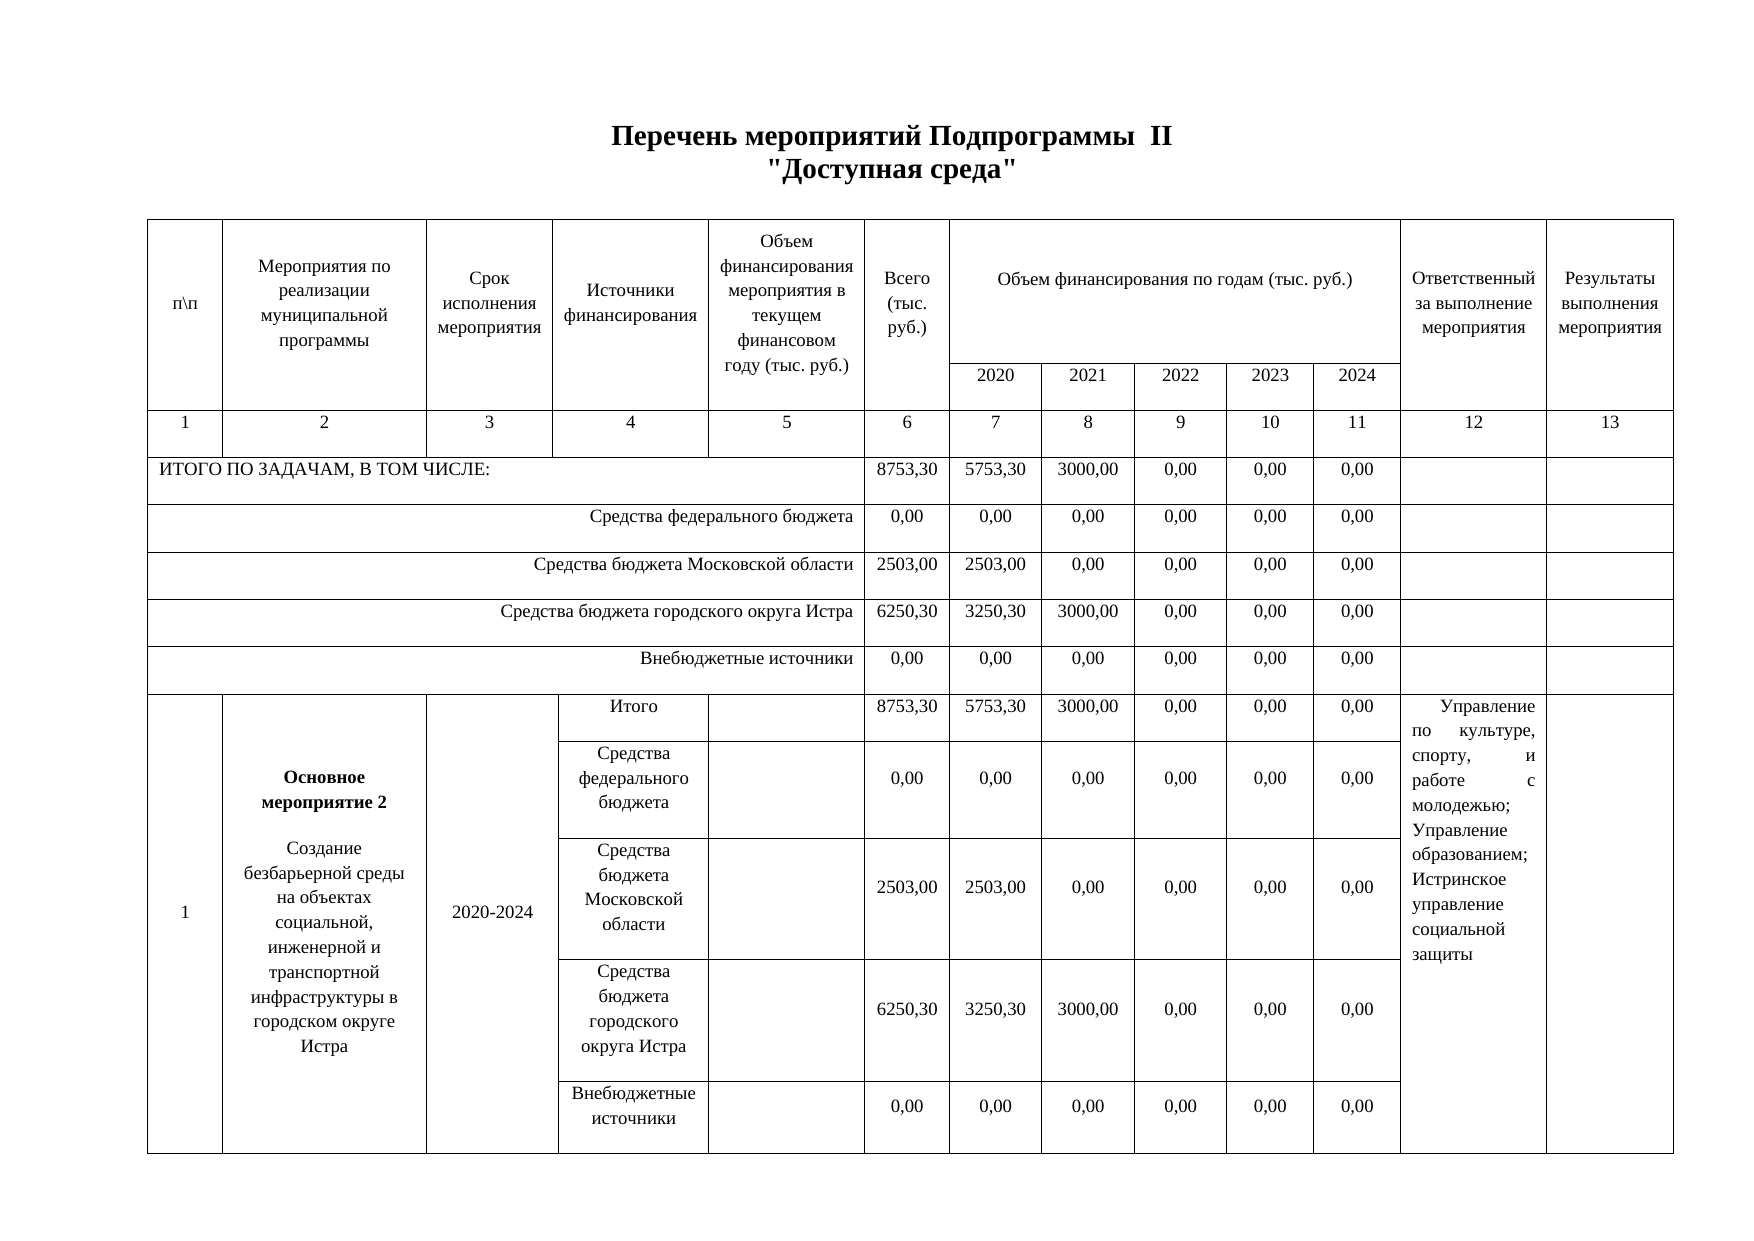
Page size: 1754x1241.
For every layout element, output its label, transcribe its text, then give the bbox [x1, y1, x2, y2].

table_cell 0,00 [865, 1082, 949, 1153]
table_cell [1547, 600, 1673, 646]
text Перечень мероприятий Подпрограммы II [118, 118, 1665, 152]
table_cell Управление по культуре, спорту, и работе с молодежью; Управление образованием; Истринское управление социальной защиты [1401, 695, 1546, 1153]
table_cell 0,00 [1227, 1082, 1313, 1153]
table_cell 0,00 [1135, 839, 1226, 959]
table_cell 8753,30 [865, 695, 949, 741]
table_cell 2503,00 [950, 839, 1041, 959]
table_cell 2 [223, 411, 426, 457]
table_cell Итого [559, 695, 708, 741]
table_cell 0,00 [1227, 553, 1313, 599]
table_cell 6 [865, 411, 949, 457]
table_cell 0,00 [1227, 742, 1313, 838]
table_cell 0,00 [1227, 458, 1313, 504]
table_cell 0,00 [1227, 695, 1313, 741]
table_cell 0,00 [1042, 742, 1134, 838]
text "Доступная среда" [118, 152, 1665, 185]
table_cell 2503,00 [865, 553, 949, 599]
table_cell Внебюджетные источники [559, 1082, 708, 1153]
table_cell 0,00 [1314, 600, 1400, 646]
table_cell 2020 [950, 364, 1041, 410]
table_cell 0,00 [950, 742, 1041, 838]
table_cell 0,00 [1042, 839, 1134, 959]
table_cell 2023 [1227, 364, 1313, 410]
table_cell 3250,30 [950, 600, 1041, 646]
table_cell 3000,00 [1042, 695, 1134, 741]
table_header Объем финансирования мероприятия в текущем финансовом году (тыс. руб.) [709, 220, 864, 410]
table_cell [709, 1082, 864, 1153]
table_cell 2021 [1042, 364, 1134, 410]
table_cell 6250,30 [865, 600, 949, 646]
table_cell 0,00 [950, 1082, 1041, 1153]
table_cell 0,00 [1135, 742, 1226, 838]
table_cell Внебюджетные источники [148, 647, 864, 693]
table_cell Средства бюджета Московской области [148, 553, 864, 599]
table_header Мероприятия по реализации муниципальной программы [223, 220, 426, 410]
table_cell 3000,00 [1042, 458, 1134, 504]
table_cell 7 [950, 411, 1041, 457]
table_header Объем финансирования по годам (тыс. руб.) [950, 220, 1400, 362]
table_cell 10 [1227, 411, 1313, 457]
table_cell 0,00 [1135, 505, 1226, 552]
table_cell 5 [709, 411, 864, 457]
table_header Ответственный за выполнение мероприятия [1401, 220, 1546, 410]
table_cell 0,00 [865, 742, 949, 838]
table_cell 0,00 [1314, 458, 1400, 504]
table_cell 13 [1547, 411, 1673, 457]
table_cell 0,00 [1227, 839, 1313, 959]
table_cell 2503,00 [865, 839, 949, 959]
table_cell 6250,30 [865, 960, 949, 1081]
table_cell 3000,00 [1042, 960, 1134, 1081]
table_cell 3250,30 [950, 960, 1041, 1081]
table_cell 0,00 [1135, 1082, 1226, 1153]
table_cell 0,00 [1135, 458, 1226, 504]
table_cell 2503,00 [950, 553, 1041, 599]
table_cell 0,00 [1314, 647, 1400, 693]
table_cell 0,00 [1227, 960, 1313, 1081]
table_cell 0,00 [865, 505, 949, 552]
table_cell 0,00 [1042, 553, 1134, 599]
table_cell 0,00 [1042, 1082, 1134, 1153]
table_cell [1547, 647, 1673, 693]
table_cell Средства федерального бюджета [559, 742, 708, 838]
table_cell Средства федерального бюджета [148, 505, 864, 552]
table_header Источники финансирования [553, 220, 708, 410]
table_cell 1 [148, 695, 222, 1153]
table_cell 0,00 [1135, 647, 1226, 693]
table_cell 3000,00 [1042, 600, 1134, 646]
table_cell 0,00 [1135, 553, 1226, 599]
table_cell 0,00 [1314, 839, 1400, 959]
table_cell [1401, 600, 1546, 646]
table_cell 0,00 [1042, 505, 1134, 552]
table_cell [1547, 505, 1673, 552]
table_cell 0,00 [1227, 647, 1313, 693]
table_cell Основное мероприятие 2 Создание безбарьерной среды на объектах социальной, инженерной и транспортной инфраструктуры в городском округе Истра [223, 695, 426, 1153]
table_cell 1 [148, 411, 222, 457]
table_cell 8 [1042, 411, 1134, 457]
table_cell 0,00 [1135, 600, 1226, 646]
table_cell 0,00 [950, 647, 1041, 693]
table_cell 2020-2024 [427, 695, 558, 1153]
table_cell Средства бюджета городского округа Истра [148, 600, 864, 646]
table_cell [709, 695, 864, 741]
table_header Срок исполнения мероприятия [427, 220, 552, 410]
table_cell 0,00 [1135, 960, 1226, 1081]
table_cell ИТОГО ПО ЗАДАЧАМ, В ТОМ ЧИСЛЕ: [148, 458, 864, 504]
table_cell 5753,30 [950, 458, 1041, 504]
table_cell [1401, 647, 1546, 693]
table_cell [1547, 458, 1673, 504]
table_cell 0,00 [1314, 695, 1400, 741]
table_header Всего (тыс. руб.) [865, 220, 949, 410]
table_cell [709, 839, 864, 959]
table_cell 0,00 [1135, 695, 1226, 741]
table_cell [1547, 553, 1673, 599]
table_cell [709, 742, 864, 838]
table_cell 2022 [1135, 364, 1226, 410]
table_cell 0,00 [1314, 553, 1400, 599]
table_cell 3 [427, 411, 552, 457]
table_cell 8753,30 [865, 458, 949, 504]
table_cell 9 [1135, 411, 1226, 457]
table_cell 0,00 [1227, 600, 1313, 646]
table_cell 11 [1314, 411, 1400, 457]
table_cell 0,00 [1042, 647, 1134, 693]
table_cell 12 [1401, 411, 1546, 457]
table_cell [1401, 505, 1546, 552]
table_cell Средства бюджета Московской области [559, 839, 708, 959]
table_cell [1401, 458, 1546, 504]
table_cell 0,00 [865, 647, 949, 693]
table_cell [1547, 695, 1673, 1153]
table_cell 0,00 [1314, 505, 1400, 552]
table_cell [1401, 553, 1546, 599]
table_cell 4 [553, 411, 708, 457]
table_cell 0,00 [1227, 505, 1313, 552]
table_cell 0,00 [1314, 960, 1400, 1081]
table_cell 0,00 [1314, 1082, 1400, 1153]
table_cell [709, 960, 864, 1081]
table_cell 2024 [1314, 364, 1400, 410]
table_cell 0,00 [950, 505, 1041, 552]
table_cell 5753,30 [950, 695, 1041, 741]
table_cell 0,00 [1314, 742, 1400, 838]
table_header п\п [148, 220, 222, 410]
table_cell Средства бюджета городского округа Истра [559, 960, 708, 1081]
table_header Результаты выполнения мероприятия [1547, 220, 1673, 410]
